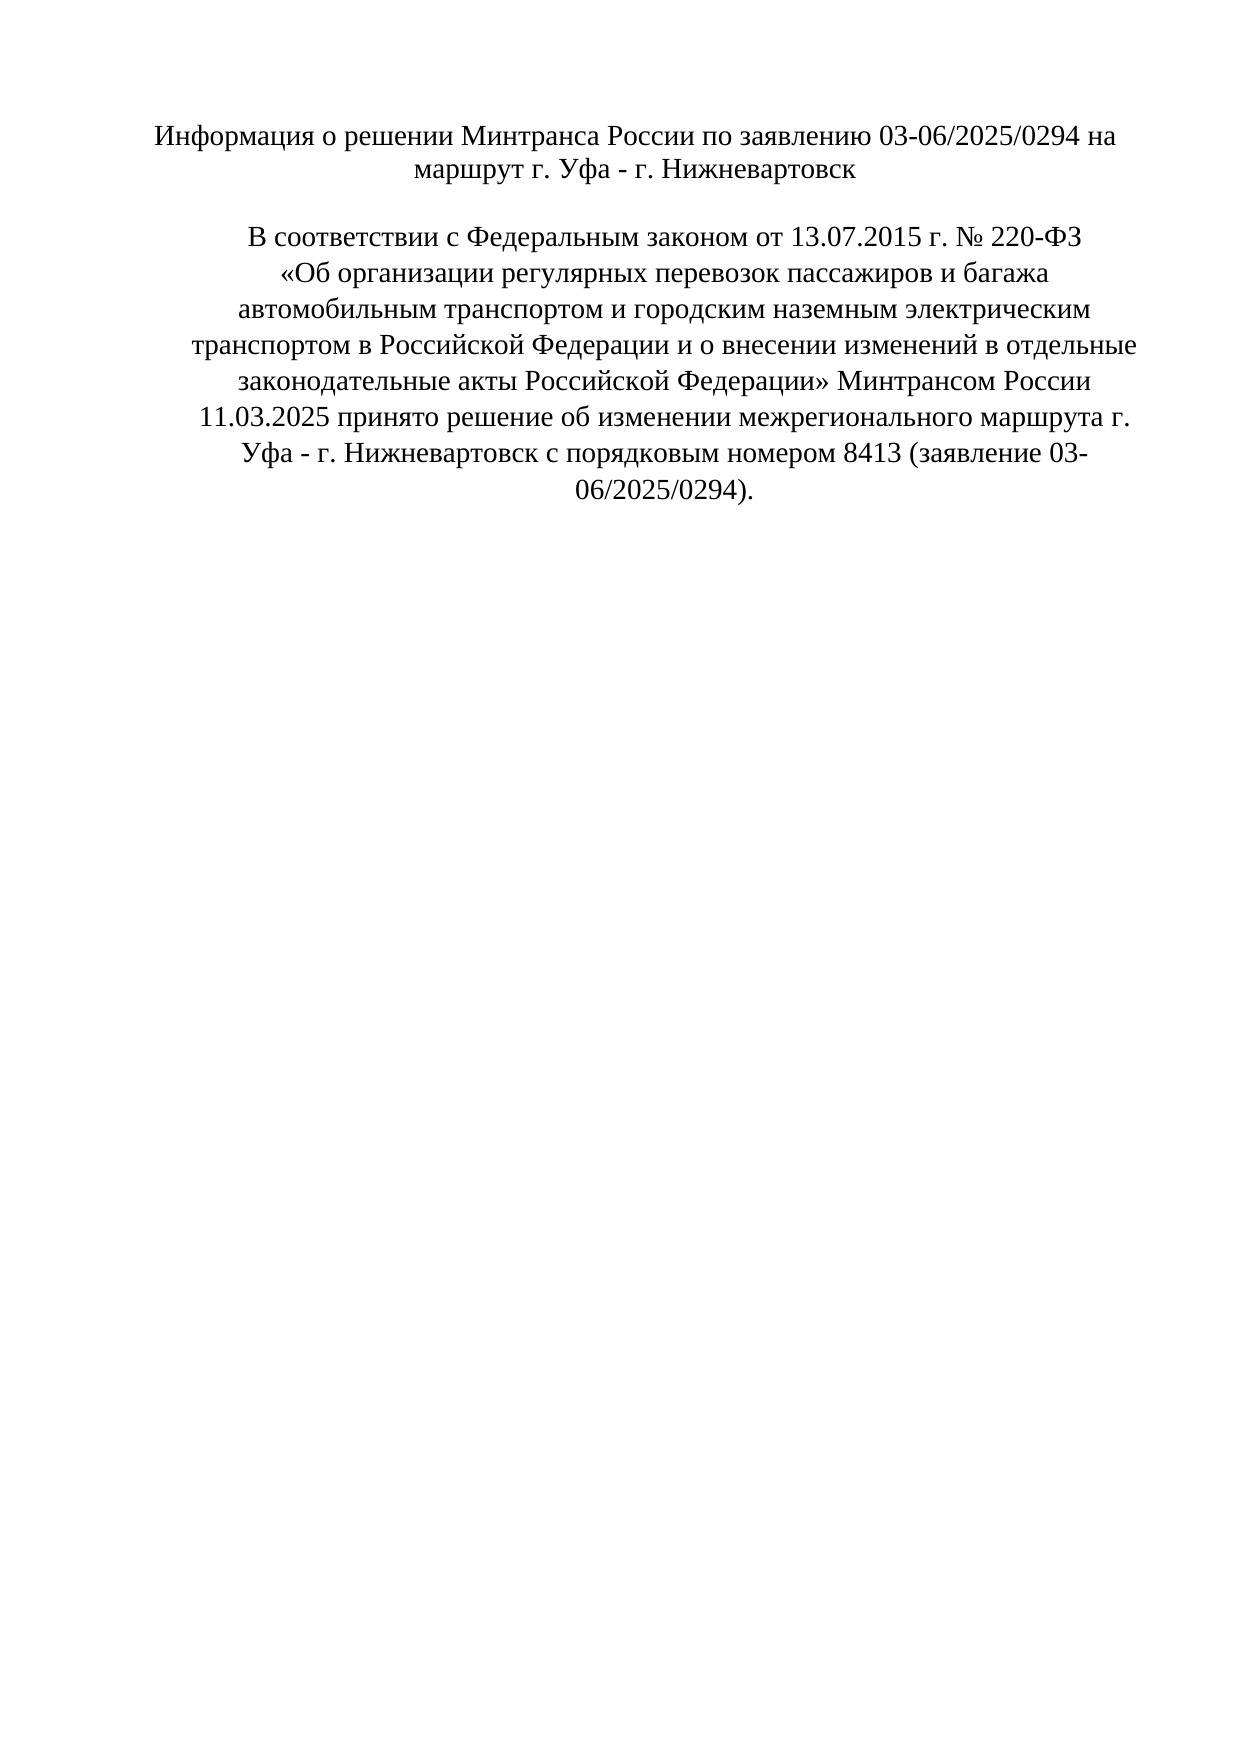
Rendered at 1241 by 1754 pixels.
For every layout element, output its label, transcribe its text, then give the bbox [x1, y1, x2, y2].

text В соответствии с Федеральным законом от 13.07.2015 г. № 220-ФЗ «Об организации регулярных перевозок пассажиров и багажа автомобильным транспортом и городским наземным электрическим транспортом в Российской Федерации и о внесении изменений в отдельные законодательные акты Российской Федерации» Минтрансом России 11.03.2025 принято решение об изменении межрегионального маршрута г. Уфа - г. Нижневартовск с порядковым номером 8413 (заявление 03-06/2025/0294). [177, 219, 1152, 505]
text Информация о решении Минтранса России по заявлению 03-06/2025/0294 на маршрут г. Уфа - г. Нижневартовск [118, 118, 1152, 185]
